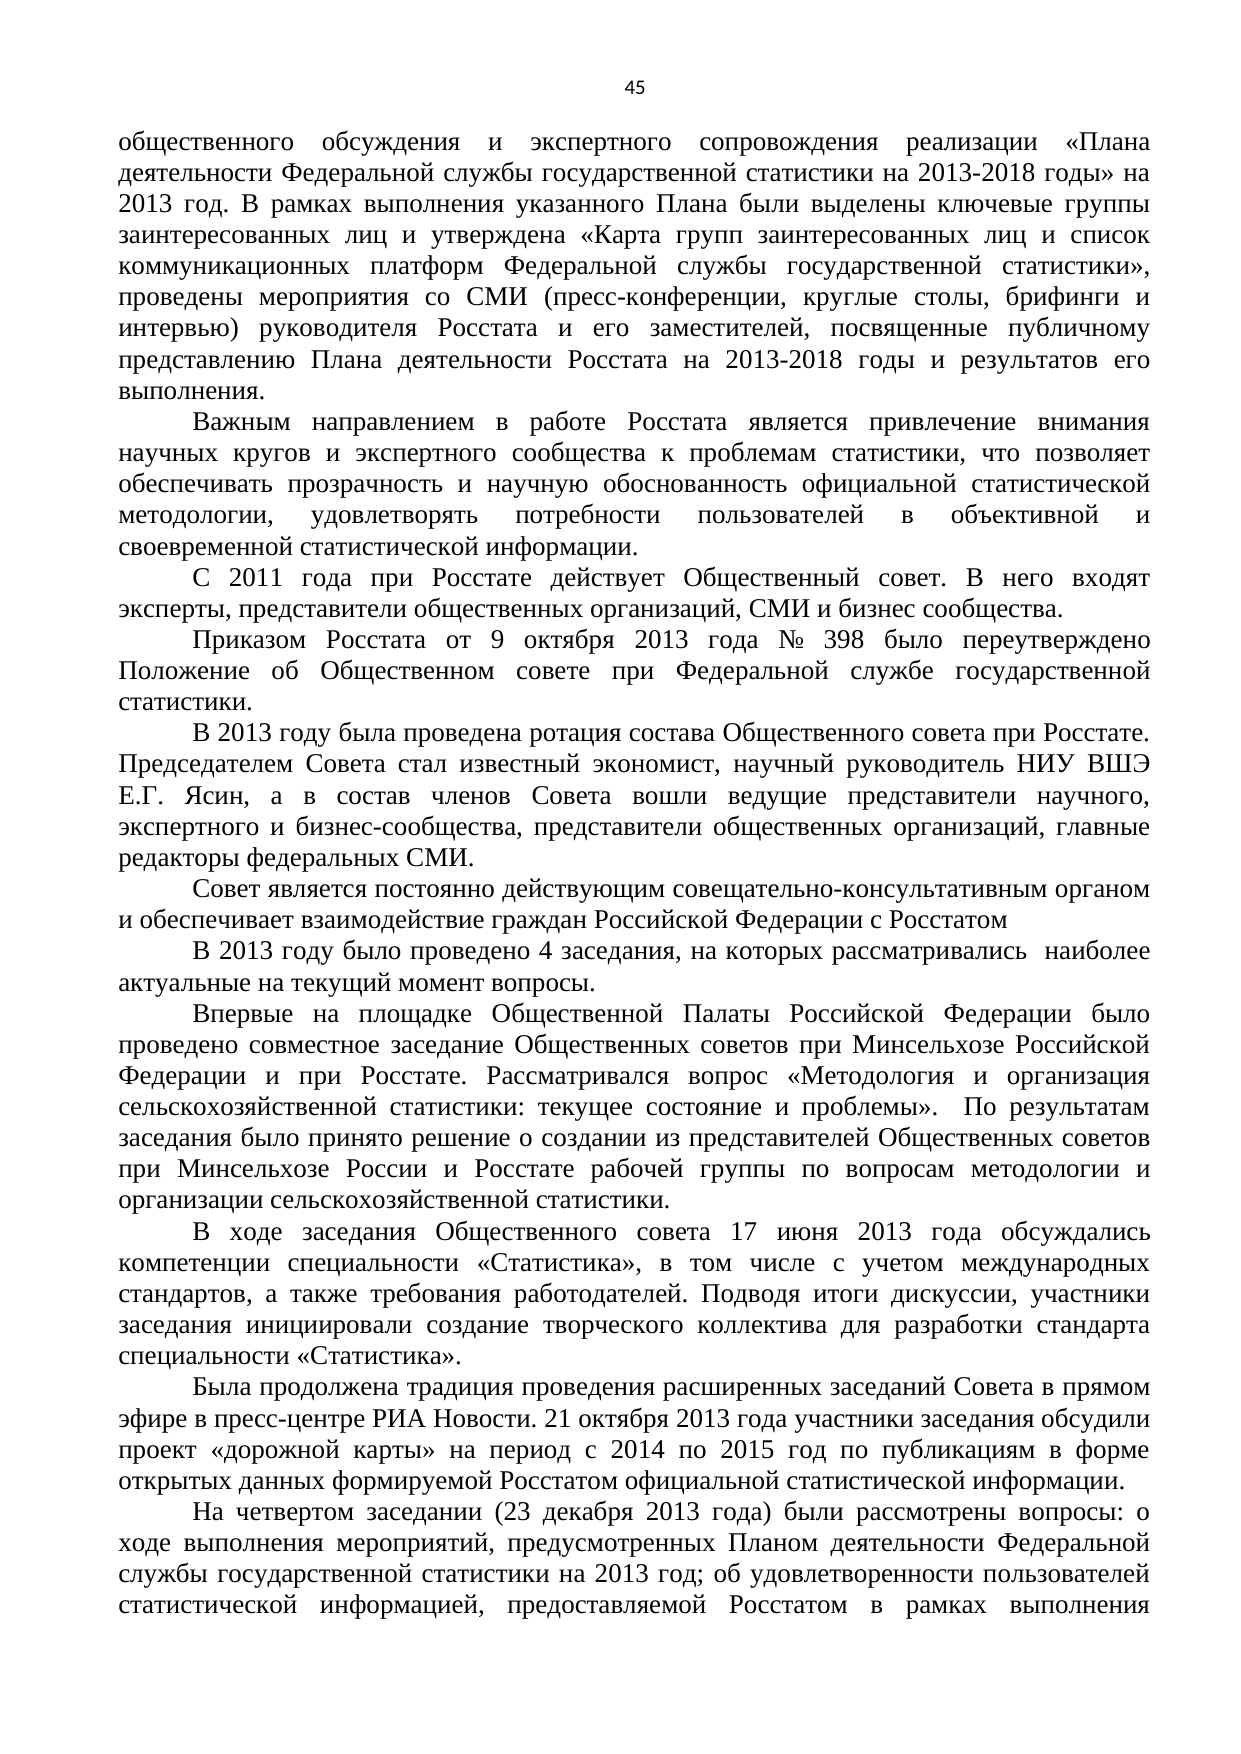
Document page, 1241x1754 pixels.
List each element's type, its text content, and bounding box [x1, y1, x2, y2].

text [118, 1495, 1152, 1620]
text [118, 125, 1152, 405]
text В 2013 году было проведено 4 заседания, на которых рассматривались наиболее актуальные на текущий момент вопросы. [118, 934, 1152, 997]
text В ходе заседания Общественного совета 17 июня 2013 года обсуждались компетенции специальности «Статистика», в том числе с учетом международных стандартов, а также требования работодателей. Подводя итоги дискуссии, участники заседания инициировали создание творческого коллектива для разработки стандарта специальности «Статистика». [118, 1215, 1152, 1371]
text В 2013 году была проведена ротация состава Общественного совета при Росстате. Председателем Совета стал известный экономист, научный руководитель НИУ ВШЭ Е.Г. Ясин, а в состав членов Совета вошли ведущие представители научного, экспертного и бизнес-сообщества, представители общественных организаций, главные редакторы федеральных СМИ. [118, 716, 1152, 872]
text Была продолжена традиция проведения расширенных заседаний Совета в прямом эфире в пресс-центре РИА Новости. 21 октября 2013 года участники заседания обсудили проект «дорожной карты» на период с 2014 по 2015 год по публикациям в форме открытых данных формируемой Росстатом официальной статистической информации. [118, 1371, 1152, 1495]
text Приказом Росстата от 9 октября 2013 года № 398 было переутверждено Положение об Общественном совете при Федеральной службе государственной статистики. [118, 623, 1152, 716]
text Важным направлением в работе Росстата является привлечение внимания научных кругов и экспертного сообщества к проблемам статистики, что позволяет обеспечивать прозрачность и научную обоснованность официальной статистической методологии, удовлетворять потребности пользователей в объективной и своевременной статистической информации. [118, 405, 1152, 561]
text Совет является постоянно действующим совещательно-консультативным органом и обеспечивает взаимодействие граждан Российской Федерации с Росстатом [118, 872, 1152, 934]
text Впервые на площадке Общественной Палаты Российской Федерации было проведено совместное заседание Общественных советов при Минсельхозе Российской Федерации и при Росстате. Рассматривался вопрос «Методология и организация сельскохозяйственной статистики: текущее состояние и проблемы». По результатам заседания было принято решение о создании из представителей Общественных советов при Минсельхозе России и Росстате рабочей группы по вопросам методологии и организации сельскохозяйственной статистики. [118, 997, 1152, 1215]
text С 2011 года при Росстате действует Общественный совет. В него входят эксперты, представители общественных организаций, СМИ и бизнес сообщества. [118, 561, 1152, 623]
